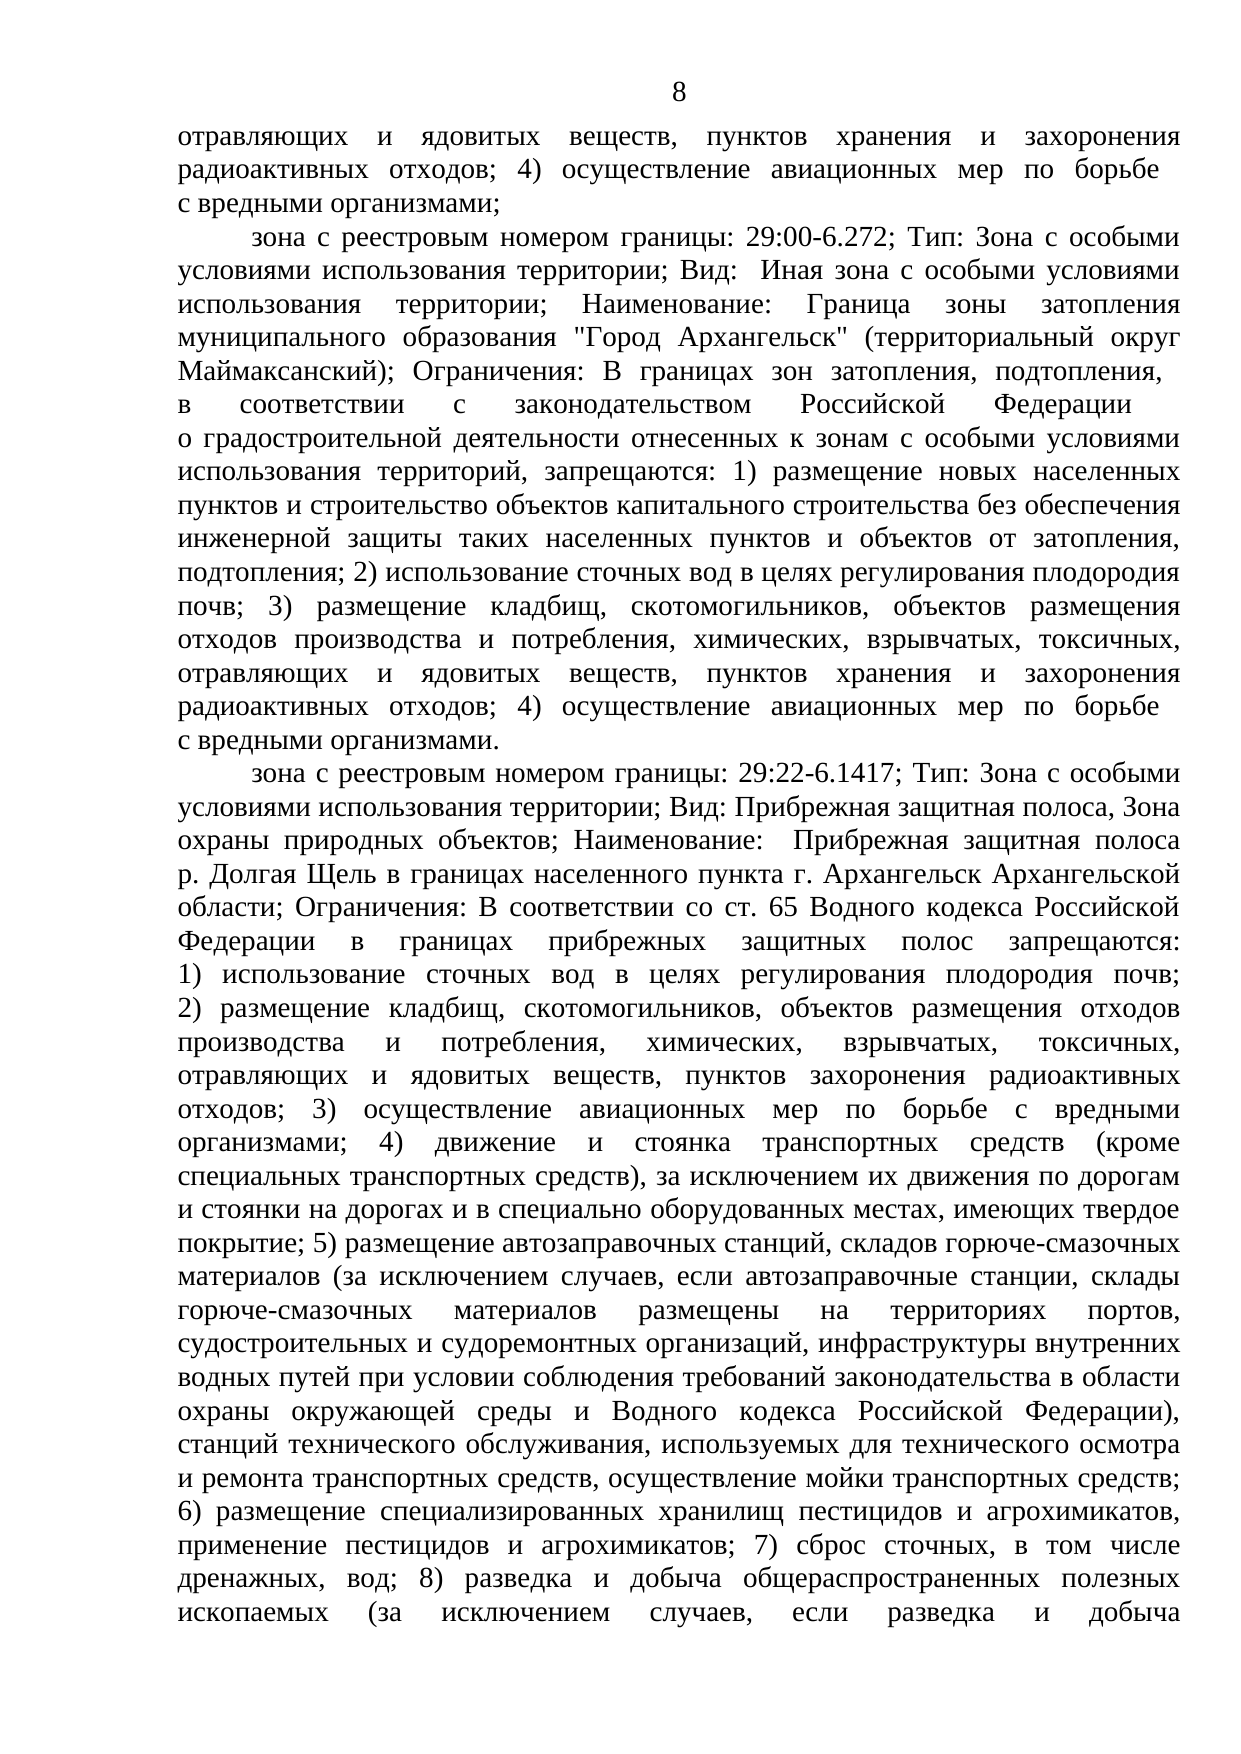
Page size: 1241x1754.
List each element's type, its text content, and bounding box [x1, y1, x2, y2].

text зона с реестровым номером границы: 29:00-6.272; Тип: Зона с особыми условиями использования территории; Вид: Иная зона с особыми условиями использования территории; Наименование: Граница зоны затопления муниципального образования "Город Архангельск" (территориальный округ Маймаксанский); Ограничения: В границах зон затопления, подтопления, в соответствии с законодательством Российской Федерации о градостроительной деятельности отнесенных к зонам с особыми условиями использования территорий, запрещаются: 1) размещение новых населенных пунктов и строительство объектов капитального строительства без обеспечения инженерной защиты таких населенных пунктов и объектов от затопления, подтопления; 2) использование сточных вод в целях регулирования плодородия почв; 3) размещение кладбищ, скотомогильников, объектов размещения отходов производства и потребления, химических, взрывчатых, токсичных, отравляющих и ядовитых веществ, пунктов хранения и захоронения радиоактивных отходов; 4) осуществление авиационных мер по борьбе с вредными организмами. [177, 219, 1181, 755]
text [177, 755, 1181, 1627]
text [177, 118, 1181, 219]
